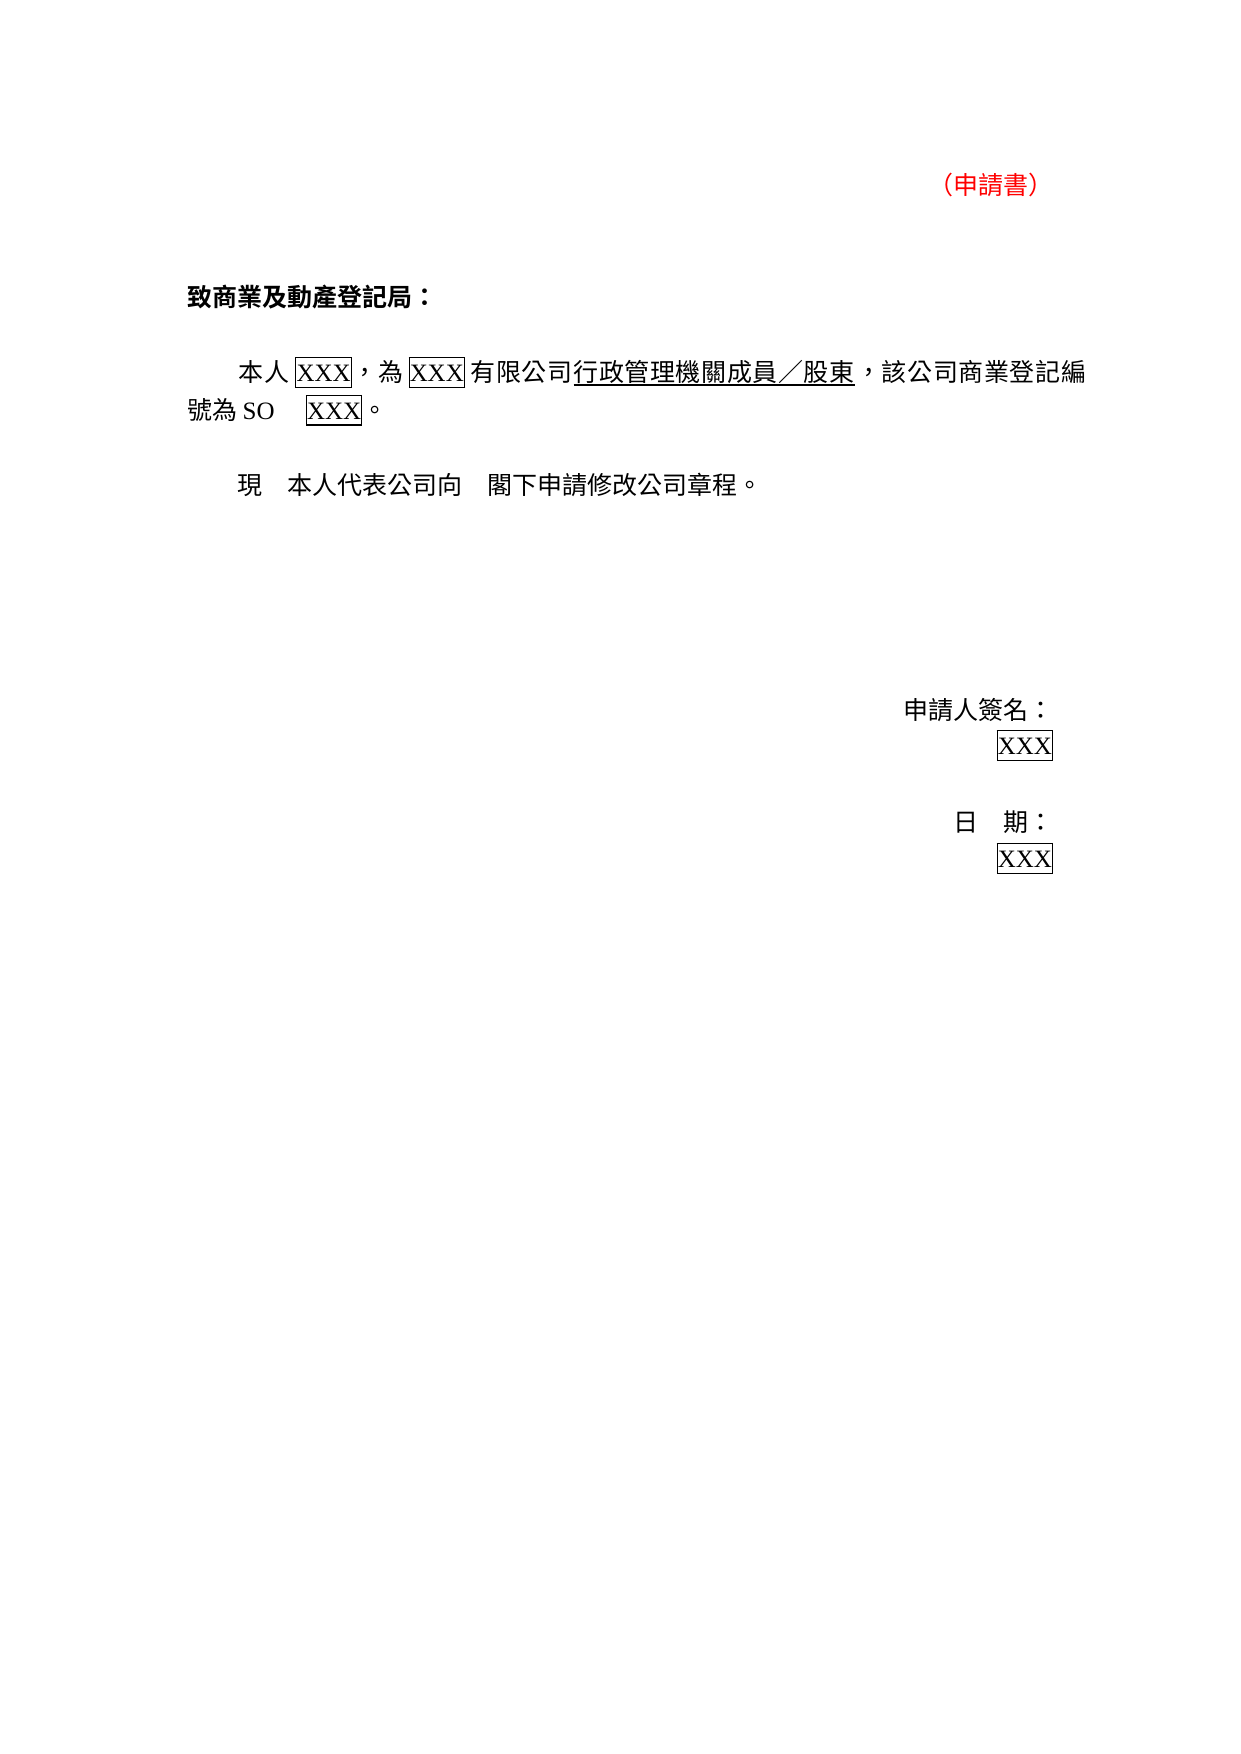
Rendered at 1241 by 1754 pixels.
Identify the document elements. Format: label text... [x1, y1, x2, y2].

text 現 本人代表公司向 閣下申請修改公司章程。 [187, 464, 1053, 502]
text 日 期： [212, 802, 1053, 839]
text XXX [212, 839, 1053, 877]
text 申請人簽名： [212, 689, 1053, 727]
text 本人XXX，為XXX有限公司行政管理機關成員／股東，該公司商業登記編號為SO XXX。 [187, 352, 1087, 427]
list （申請書） [237, 164, 1053, 202]
text XXX [212, 727, 1053, 764]
text 致商業及動產登記局： [187, 277, 1053, 314]
